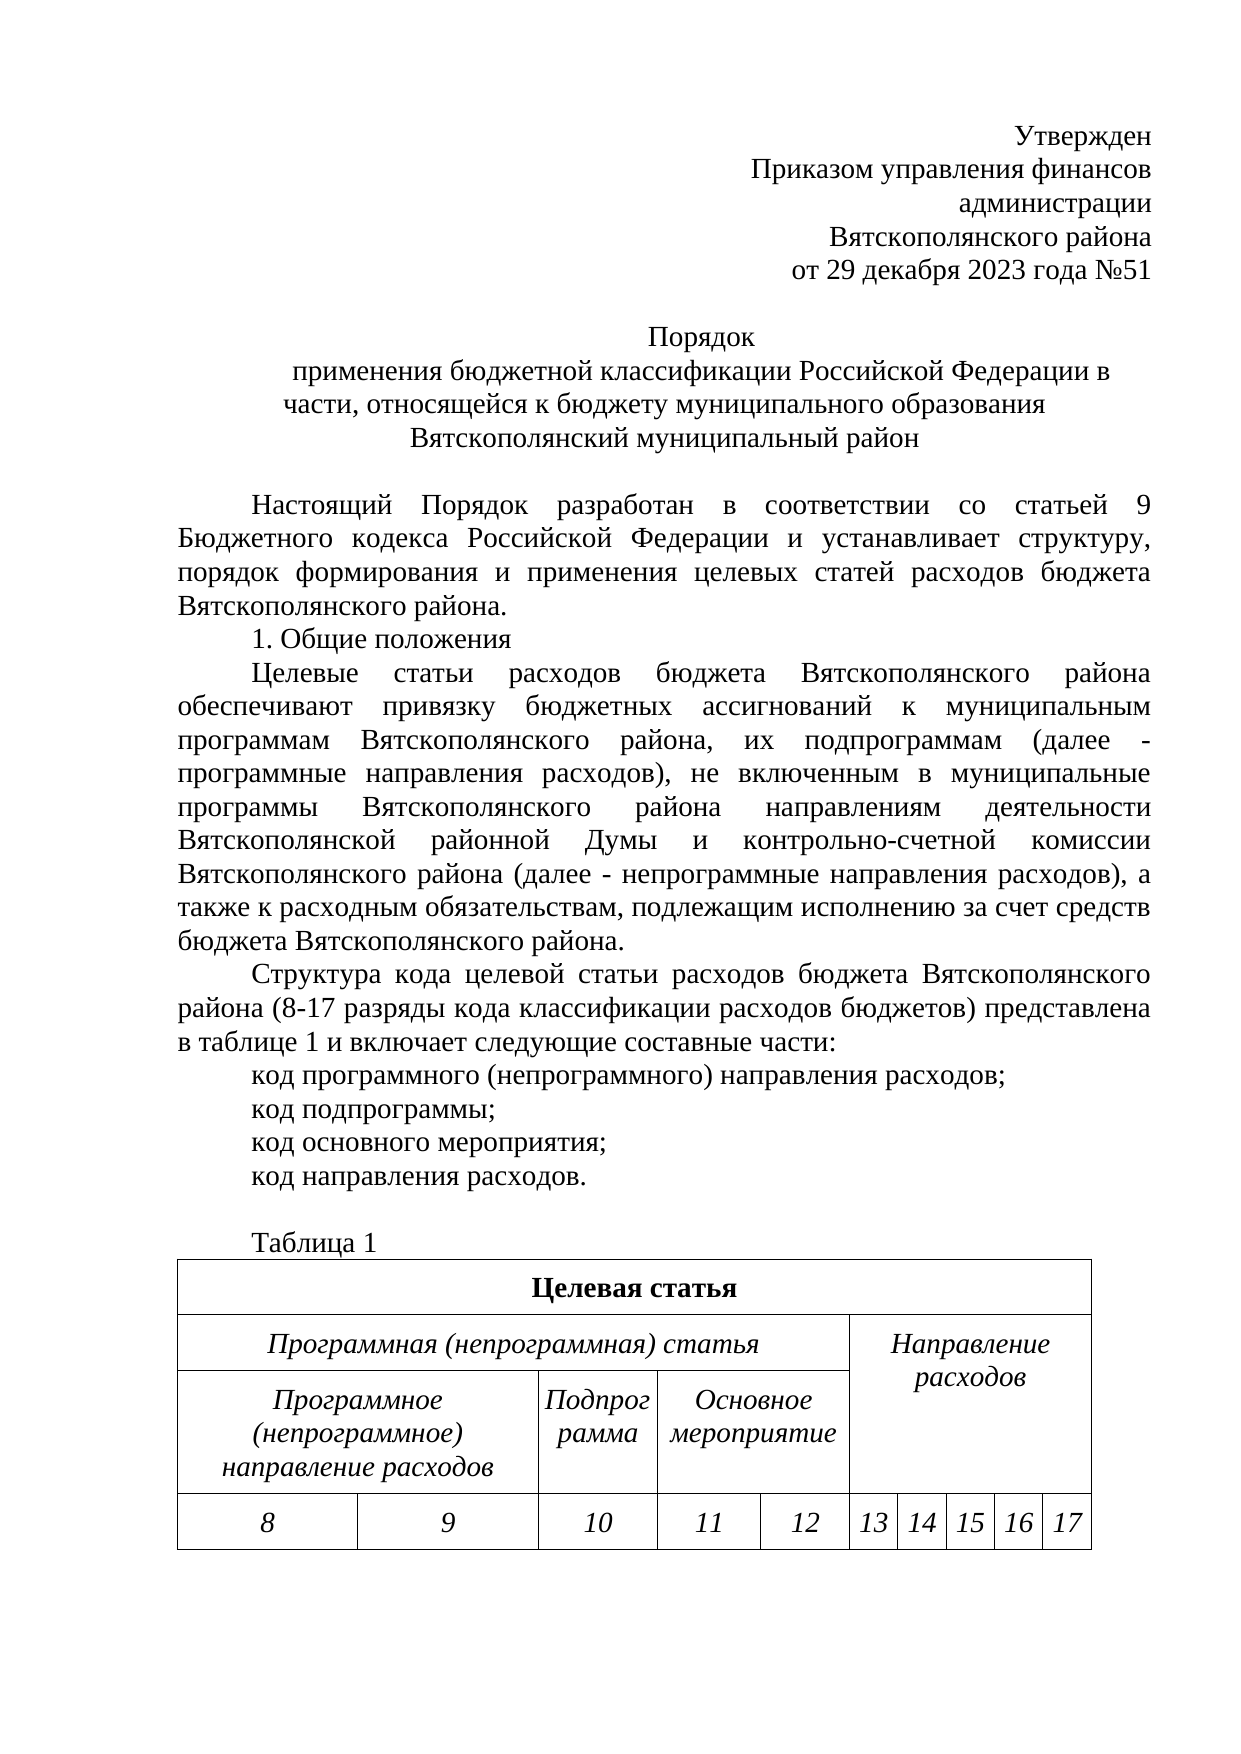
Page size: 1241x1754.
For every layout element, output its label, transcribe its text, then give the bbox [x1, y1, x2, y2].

table_cell 8 [178, 1494, 357, 1549]
table_cell 15 [947, 1494, 994, 1549]
table_cell 9 [358, 1494, 538, 1549]
table_cell Программное (непрограммное) направление расходов [178, 1371, 538, 1493]
table_header Целевая статья [178, 1260, 1091, 1314]
text Структура кода целевой статьи расходов бюджета Вятскополянского района (8-17 разряды кода классификации расходов бюджетов) представлена в таблице 1 и включает следующие составные части: [177, 957, 1152, 1057]
text код программного (непрограммного) направления расходов; [177, 1057, 1152, 1091]
text Приказом управления финансов [177, 152, 1152, 185]
table_cell 10 [539, 1494, 657, 1549]
table_cell 12 [761, 1494, 849, 1549]
table_cell Подпрограмма [539, 1371, 657, 1493]
table_cell 16 [995, 1494, 1042, 1549]
table_cell 17 [1043, 1494, 1091, 1549]
table_cell Программная (непрограммная) статья [178, 1315, 849, 1370]
text 1. Общие положения [177, 621, 1152, 655]
table_cell 11 [658, 1494, 760, 1549]
table_cell Основное мероприятие [658, 1371, 849, 1493]
text Целевые статьи расходов бюджета Вятскополянского района обеспечивают привязку бюджетных ассигнований к муниципальным программам Вятскополянского района, их подпрограммам (далее - программные направления расходов), не включенным в муниципальные программы Вятскополянского района направлениям деятельности Вятскополянской районной Думы и контрольно-счетной комиссии Вятскополянского района (далее - непрограммные направления расходов), а также к расходным обязательствам, подлежащим исполнению за счет средств бюджета Вятскополянского района. [177, 655, 1152, 957]
text Вятскополянского района [177, 219, 1152, 252]
text от 29 декабря 2023 года №51 [177, 252, 1152, 286]
text код подпрограммы; [177, 1091, 1152, 1124]
text Порядок [177, 319, 1152, 353]
text применения бюджетной классификации Российской Федерации в части, относящейся к бюджету муниципального образования Вятскополянский муниципальный район [177, 353, 1152, 453]
table_cell Направление расходов [850, 1315, 1091, 1493]
text Настоящий Порядок разработан в соответствии со статьей 9 Бюджетного кодекса Российской Федерации и устанавливает структуру, порядок формирования и применения целевых статей расходов бюджета Вятскополянского района. [177, 487, 1152, 621]
text код направления расходов. [177, 1158, 1152, 1191]
text код основного мероприятия; [177, 1124, 1152, 1158]
table_cell 14 [898, 1494, 946, 1549]
text администрации [177, 185, 1152, 219]
text Таблица 1 [177, 1225, 1152, 1258]
text Утвержден [177, 118, 1152, 152]
table_cell 13 [850, 1494, 897, 1549]
